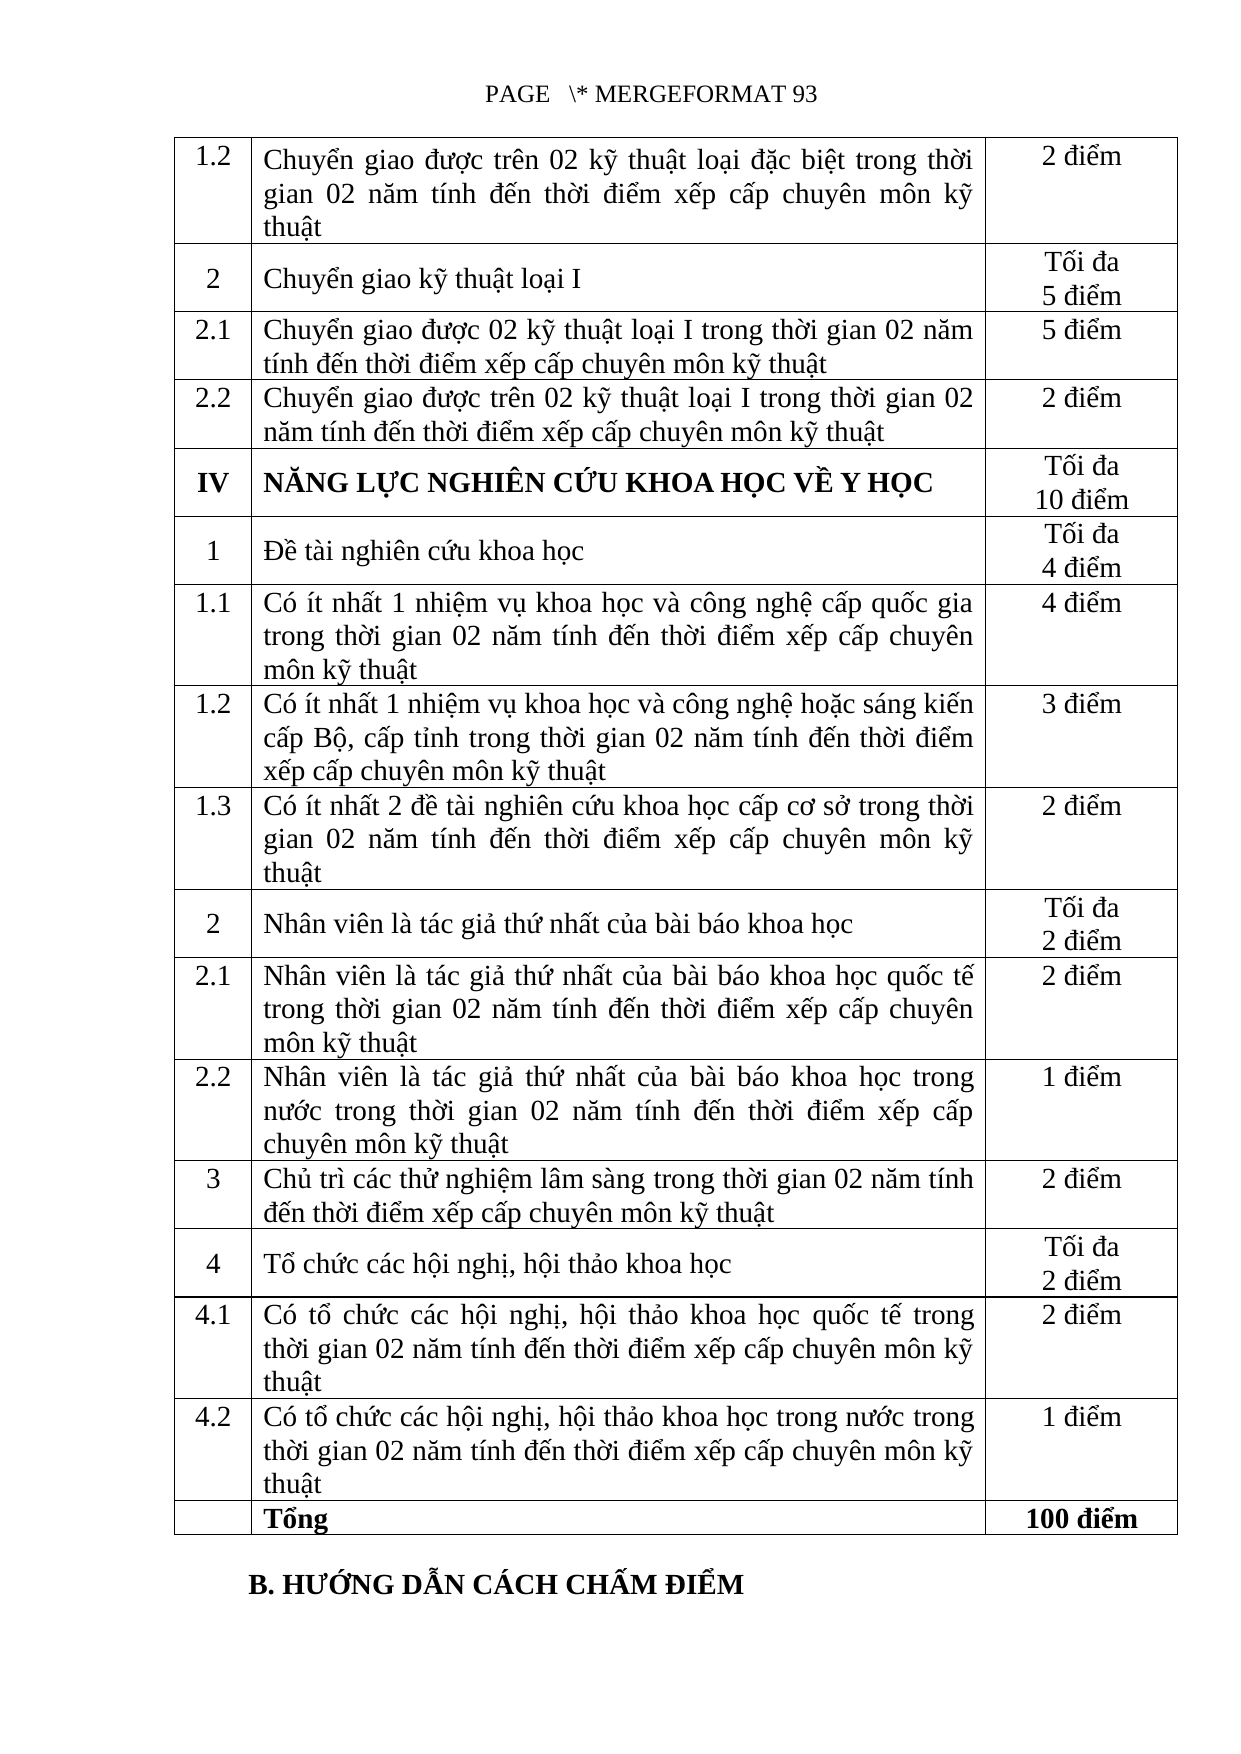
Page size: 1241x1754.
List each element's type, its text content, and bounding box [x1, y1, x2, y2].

table_cell 4 điểm [986, 585, 1177, 685]
table_cell Tối đa 2 điểm [986, 890, 1177, 957]
table_cell 1.2 [175, 138, 251, 243]
table_cell 5 điểm [986, 312, 1177, 379]
table_cell 2.1 [175, 312, 251, 379]
table_cell Nhân viên là tác giả thứ nhất của bài báo khoa học [252, 890, 985, 957]
table_cell Có tổ chức các hội nghị, hội thảo khoa học trong nước trong thời gian 02 năm tính đến thời điểm xếp cấp chuyên môn kỹ thuật [252, 1399, 985, 1500]
table_cell 1 [175, 517, 251, 584]
table_cell Tối đa 2 điểm [986, 1229, 1177, 1296]
table_cell 2 điểm [986, 1298, 1177, 1398]
table_cell 2 điểm [986, 138, 1177, 243]
table_cell Tổng [252, 1501, 985, 1534]
table_cell Có ít nhất 2 đề tài nghiên cứu khoa học cấp cơ sở trong thời gian 02 năm tính đến thời điểm xếp cấp chuyên môn kỹ thuật [252, 788, 985, 889]
table_cell Chuyển giao kỹ thuật loại I [252, 244, 985, 311]
table_cell Chuyển giao được trên 02 kỹ thuật loại đặc biệt trong thời gian 02 năm tính đến thời điểm xếp cấp chuyên môn kỹ thuật [252, 138, 985, 243]
table_cell Nhân viên là tác giả thứ nhất của bài báo khoa học trong nước trong thời gian 02 năm tính đến thời điểm xếp cấp chuyên môn kỹ thuật [252, 1060, 985, 1160]
table_cell Nhân viên là tác giả thứ nhất của bài báo khoa học quốc tế trong thời gian 02 năm tính đến thời điểm xếp cấp chuyên môn kỹ thuật [252, 958, 985, 1058]
table_cell NĂNG LỰC NGHIÊN CỨU KHOA HỌC VỀ Y HỌC [252, 449, 985, 516]
table_cell 2 điểm [986, 1161, 1177, 1228]
table_cell 2.1 [175, 958, 251, 1058]
table_cell [175, 1501, 251, 1534]
table_cell 4.2 [175, 1399, 251, 1500]
text B. HƯỚNG DẪN CÁCH CHẤM ĐIỂM [189, 1567, 1107, 1601]
table_cell 2 điểm [986, 788, 1177, 889]
table_cell 1.1 [175, 585, 251, 685]
table_cell 4 [175, 1229, 251, 1296]
table_cell IV [175, 449, 251, 516]
table_cell Tối đa 4 điểm [986, 517, 1177, 584]
table_cell 2.2 [175, 1060, 251, 1160]
table_cell Chuyển giao được trên 02 kỹ thuật loại I trong thời gian 02 năm tính đến thời điểm xếp cấp chuyên môn kỹ thuật [252, 380, 985, 447]
table_cell Tổ chức các hội nghị, hội thảo khoa học [252, 1229, 985, 1296]
table_cell 1.3 [175, 788, 251, 889]
table_cell Có ít nhất 1 nhiệm vụ khoa học và công nghệ cấp quốc gia trong thời gian 02 năm tính đến thời điểm xếp cấp chuyên môn kỹ thuật [252, 585, 985, 685]
table_cell Có tổ chức các hội nghị, hội thảo khoa học quốc tế trong thời gian 02 năm tính đến thời điểm xếp cấp chuyên môn kỹ thuật [252, 1298, 985, 1398]
table_cell 4.1 [175, 1298, 251, 1398]
table_cell 2 điểm [986, 380, 1177, 447]
table_cell 1 điểm [986, 1060, 1177, 1160]
table_cell 1.2 [175, 686, 251, 787]
table_cell 3 điểm [986, 686, 1177, 787]
table_cell 2.2 [175, 380, 251, 447]
table_cell 3 [175, 1161, 251, 1228]
table_cell Tối đa 5 điểm [986, 244, 1177, 311]
table_cell Đề tài nghiên cứu khoa học [252, 517, 985, 584]
table_cell Chủ trì các thử nghiệm lâm sàng trong thời gian 02 năm tính đến thời điểm xếp cấp chuyên môn kỹ thuật [252, 1161, 985, 1228]
table_cell 2 điểm [986, 958, 1177, 1058]
table_cell 1 điểm [986, 1399, 1177, 1500]
table_cell 2 [175, 890, 251, 957]
table_cell 2 [175, 244, 251, 311]
table_cell Có ít nhất 1 nhiệm vụ khoa học và công nghệ hoặc sáng kiến cấp Bộ, cấp tỉnh trong thời gian 02 năm tính đến thời điểm xếp cấp chuyên môn kỹ thuật [252, 686, 985, 787]
table_cell 100 điểm [986, 1501, 1177, 1534]
table_cell Chuyển giao được 02 kỹ thuật loại I trong thời gian 02 năm tính đến thời điểm xếp cấp chuyên môn kỹ thuật [252, 312, 985, 379]
table_cell Tối đa 10 điểm [986, 449, 1177, 516]
